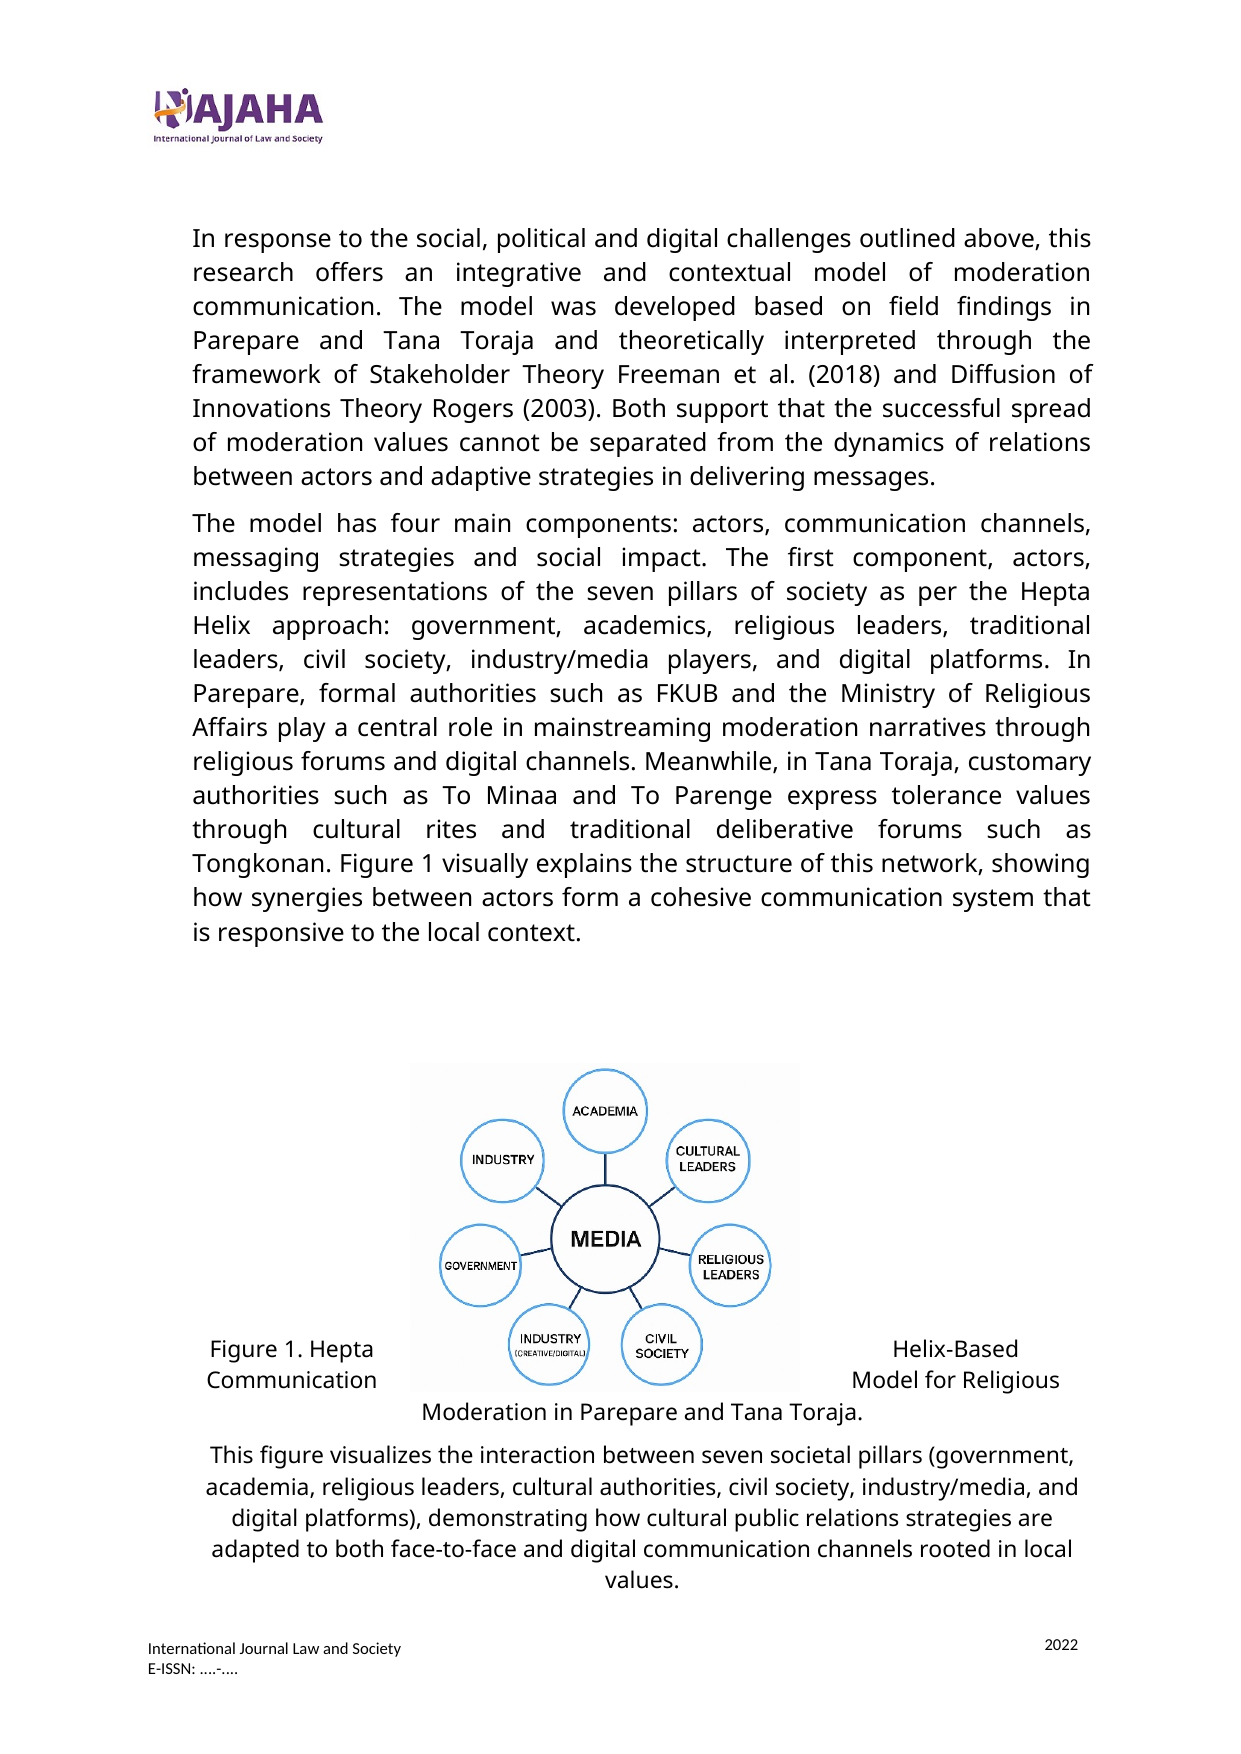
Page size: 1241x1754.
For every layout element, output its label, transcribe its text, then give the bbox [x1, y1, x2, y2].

picture [410, 1063, 800, 1392]
text This figure visualizes the interaction between seven societal pillars (government, academia, religious leaders, cultural authorities, civil society, industry/media, and digital platforms), demonstrating how cultural public relations strategies are adapted to both face-to-face and digital communication channels rooted in local values. [192, 1439, 1092, 1596]
text The model has four main components: actors, communication channels, messaging strategies and social impact. The first component, actors, includes representations of the seven pillars of society as per the Hepta Helix approach: government, academics, religious leaders, traditional leaders, civil society, industry/media players, and digital platforms. In Parepare, formal authorities such as FKUB and the Ministry of Religious Affairs play a central role in mainstreaming moderation narratives through religious forums and digital channels. Meanwhile, in Tana Toraja, customary authorities such as To Minaa and To Parenge express tolerance values through cultural rites and traditional deliberative forums such as Tongkonan. Figure 1 visually explains the structure of this network, showing how synergies between actors form a cohesive communication system that is responsive to the local context. [192, 505, 1092, 948]
text In response to the social, political and digital challenges outlined above, this research offers an integrative and contextual model of moderation communication. The model was developed based on field findings in Parepare and Tana Toraja and theoretically interpreted through the framework of Stakeholder Theory Freeman et al. (2018) and Diffusion of Innovations Theory Rogers (2003). Both support that the successful spread of moderation values cannot be separated from the dynamics of relations between actors and adaptive strategies in delivering messages. [192, 220, 1092, 493]
picture [147, 74, 328, 158]
text Figure 1. Hepta Helix-Based Communication Model for Religious Moderation in Parepare and Tana Toraja. [192, 1333, 1092, 1427]
